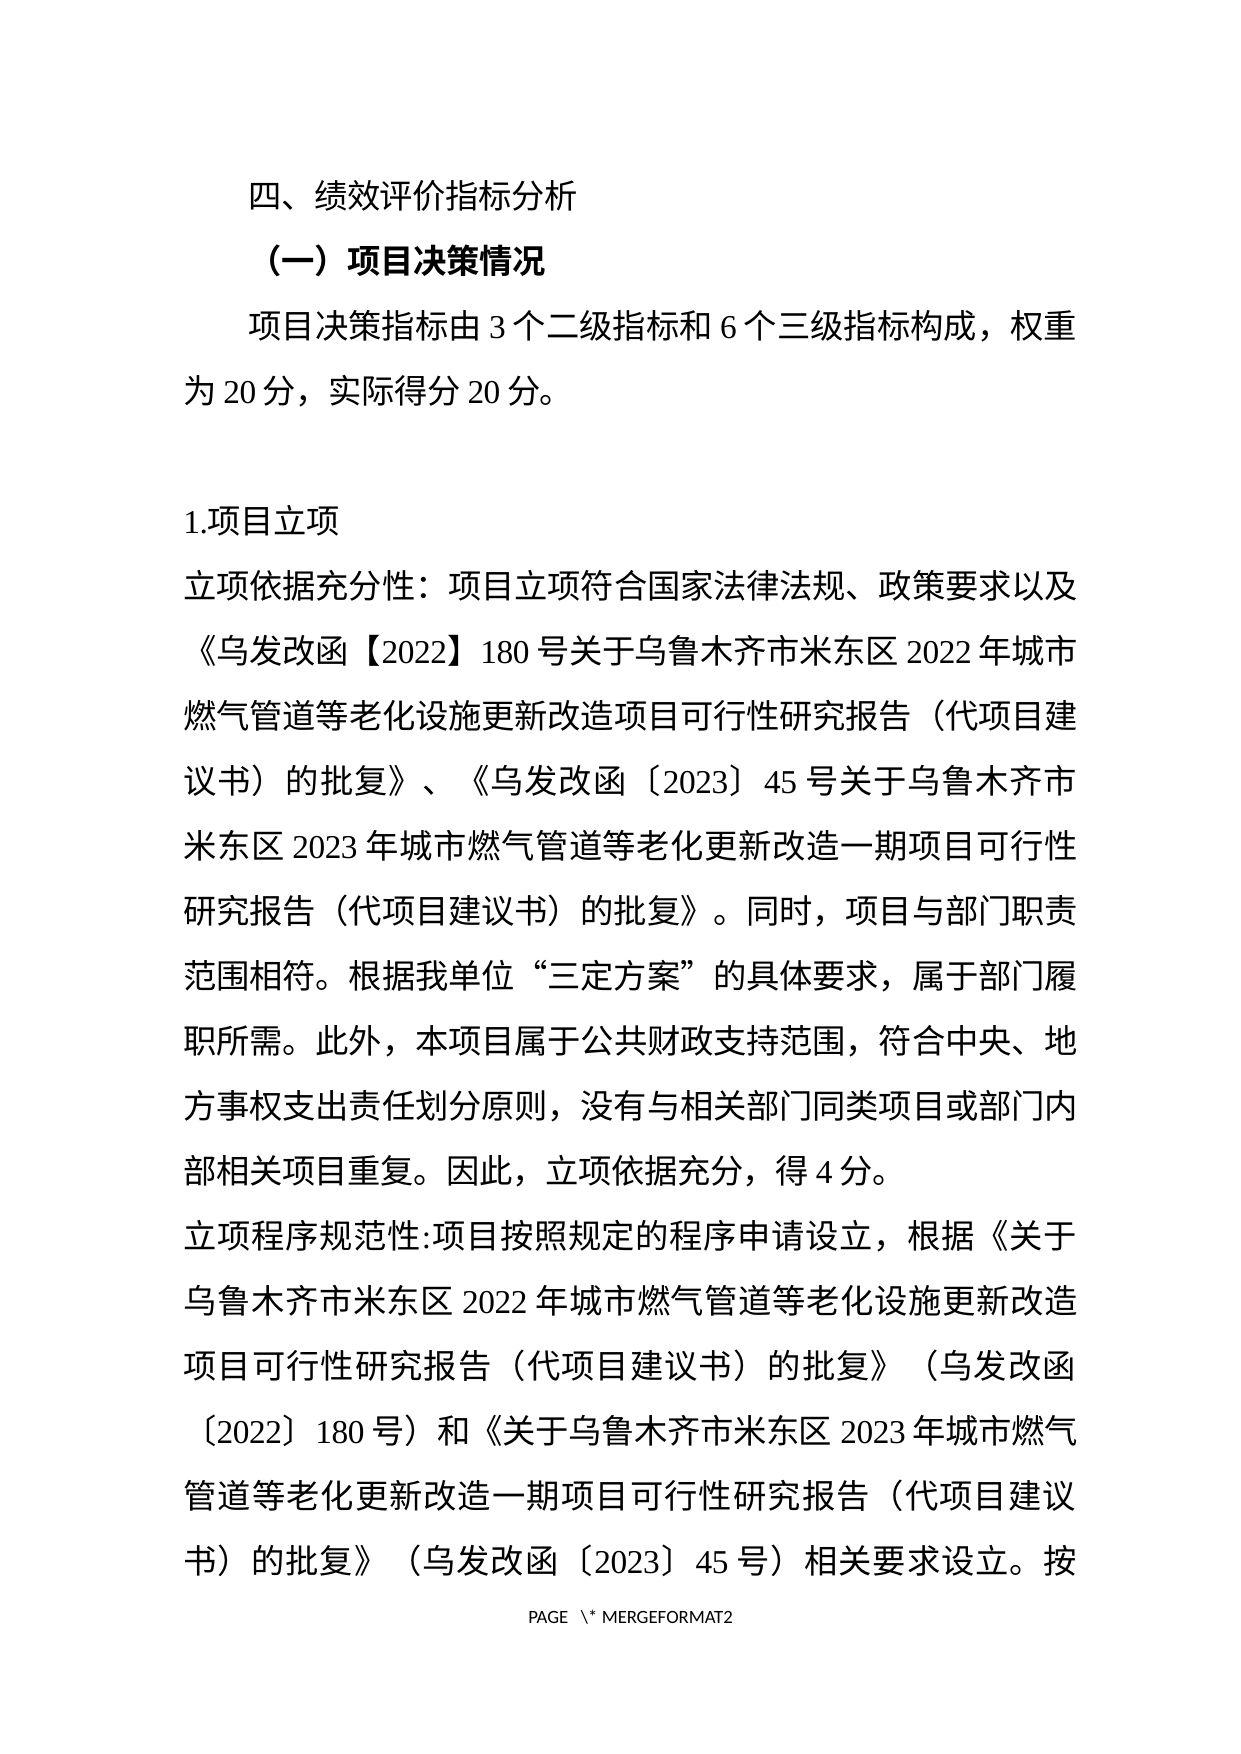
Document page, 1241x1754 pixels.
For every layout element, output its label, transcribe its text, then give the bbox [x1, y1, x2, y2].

text （一）项目决策情况 [183, 227, 1078, 292]
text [183, 292, 1078, 1592]
text 四、绩效评价指标分析 [183, 162, 1078, 227]
